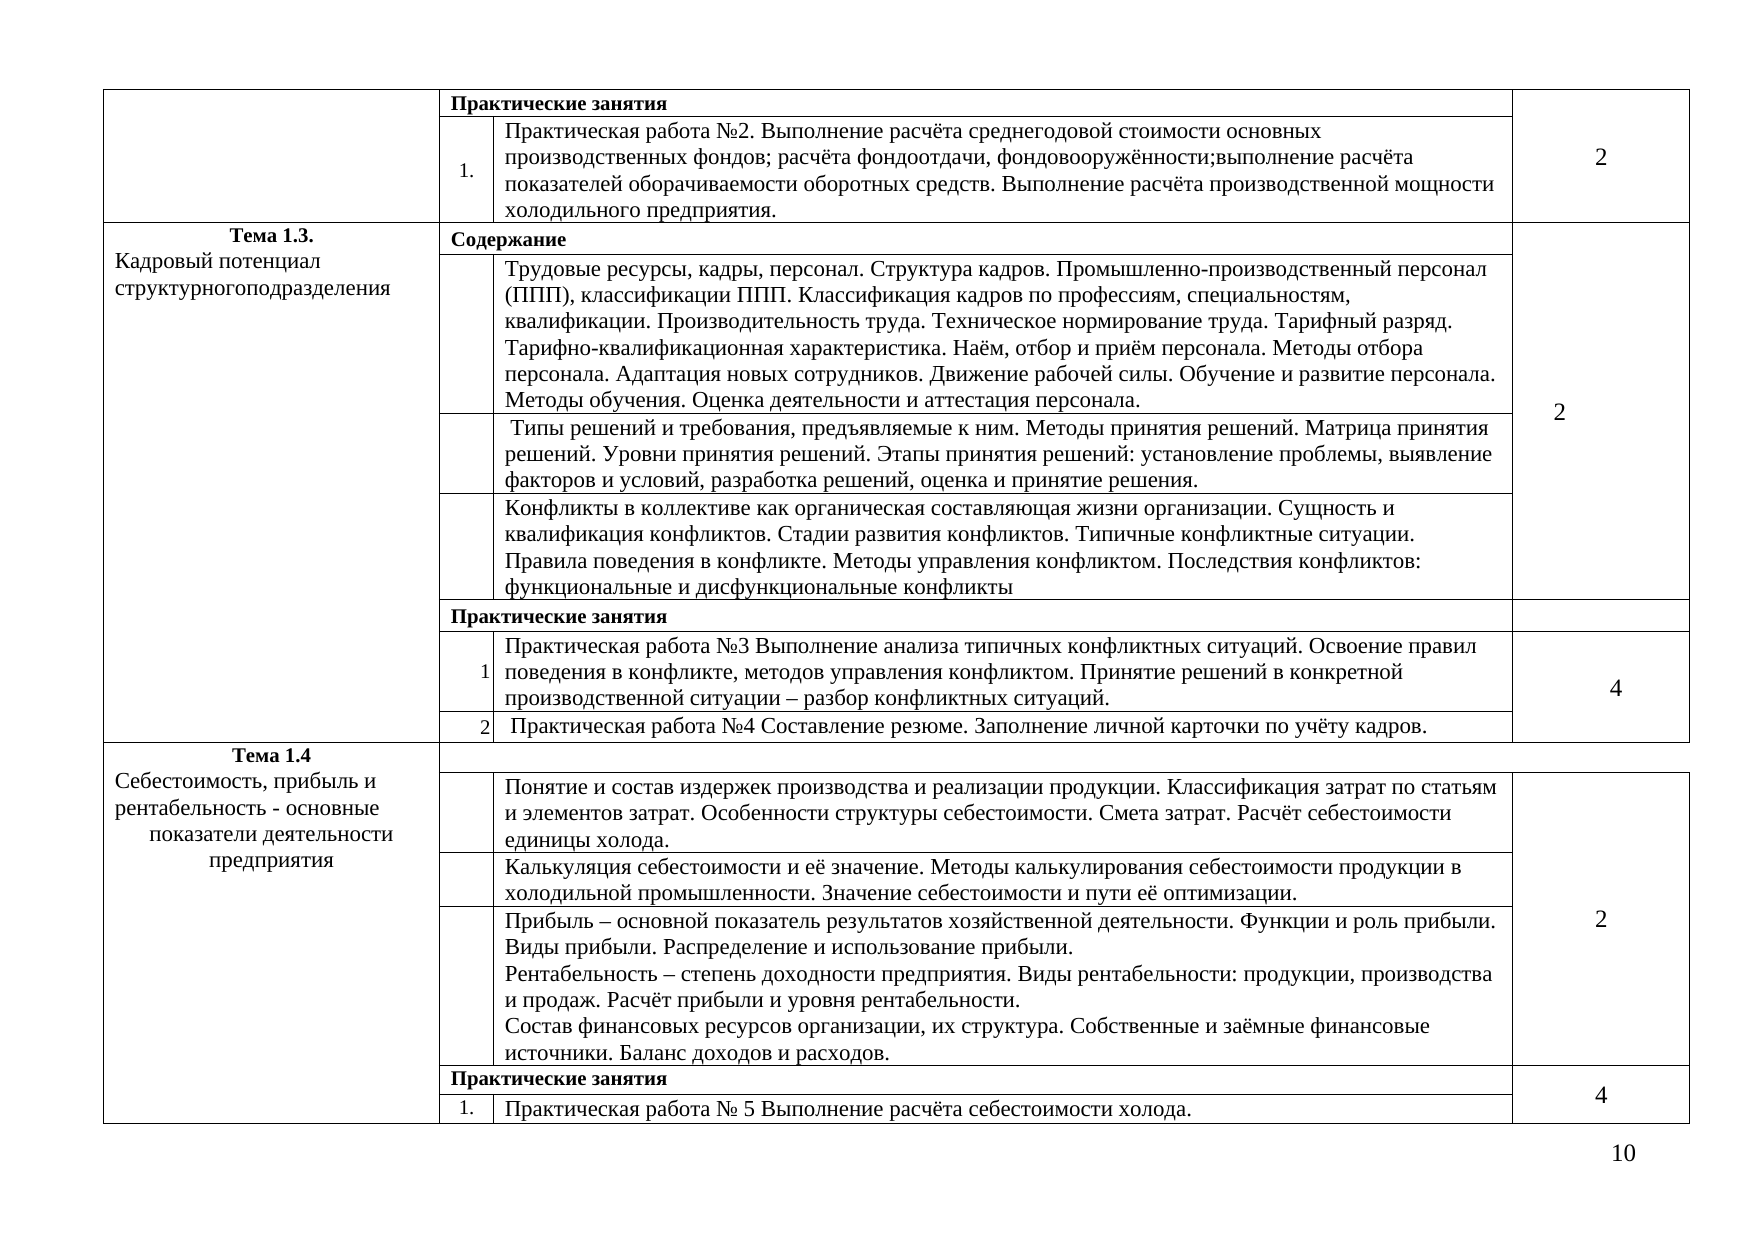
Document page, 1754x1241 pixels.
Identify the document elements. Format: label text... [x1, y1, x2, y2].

table_cell Калькуляция себестоимости и её значение. Методы калькулирования себестоимости продукции в холодильной промышленности. Значение себестоимости и пути её оптимизации. [494, 853, 1512, 906]
table_cell Практическая работа №4 Составление резюме. Заполнение личной карточки по учёту кадров. [494, 712, 1512, 742]
table_cell Конфликты в коллективе как органическая составляющая жизни организации. Сущность и квалификация конфликтов. Стадии развития конфликтов. Типичные конфликтные ситуации. Правила поведения в конфликте. Методы управления конфликтом. Последствия конфликтов: функциональные и дисфункциональные конфликты [494, 494, 1512, 599]
table_cell 4 [1513, 1066, 1689, 1123]
table_cell 1. [440, 1095, 493, 1123]
table_cell Понятие и состав издержек производства и реализации продукции. Классификация затрат по статьям и элементов затрат. Особенности структуры себестоимости. Смета затрат. Расчёт себестоимости единицы холода. [494, 773, 1512, 852]
table_cell [440, 255, 493, 413]
table_cell Практическая работа №3 Выполнение анализа типичных конфликтных ситуаций. Освоение правил поведения в конфликте, методов управления конфликтом. Принятие решений в конкретной производственной ситуации – разбор конфликтных ситуаций. [494, 632, 1512, 711]
table_cell Типы решений и требования, предъявляемые к ним. Методы принятия решений. Матрица принятия решений. Уровни принятия решений. Этапы принятия решений: установление проблемы, выявление факторов и условий, разработка решений, оценка и принятие решения. [494, 414, 1512, 493]
table_cell Тема 1.3. Кадровый потенциал структурногоподразделения [104, 223, 439, 742]
table_cell 2 [440, 712, 493, 742]
table_cell Тема 1.4 Себестоимость, прибыль и рентабельность - основные показатели деятельности предприятия [104, 743, 439, 1123]
table_cell [440, 853, 493, 906]
table_cell 2 [1513, 223, 1689, 599]
table_cell [440, 414, 493, 493]
table_cell Практические занятия [440, 90, 1512, 116]
table_cell [440, 907, 493, 1065]
table_cell 4 [1513, 632, 1689, 742]
table_cell [1513, 600, 1689, 631]
table_cell [440, 494, 493, 599]
table_cell 2 [1513, 773, 1689, 1065]
table_cell Практическая работа № 5 Выполнение расчёта себестоимости холода. [494, 1095, 1512, 1123]
table_cell Практические занятия [440, 1066, 1512, 1094]
table_cell 2 [1513, 90, 1689, 222]
table_cell Прибыль – основной показатель результатов хозяйственной деятельности. Функции и роль прибыли. Виды прибыли. Распределение и использование прибыли. Рентабельность – степень доходности предприятия. Виды рентабельности: продукции, производства и продаж. Расчёт прибыли и уровня рентабельности. Состав финансовых ресурсов организации, их структура. Собственные и заёмные финансовые источники. Баланс доходов и расходов. [494, 907, 1512, 1065]
table_cell [440, 773, 493, 852]
table_cell 1. [440, 117, 493, 222]
table_cell Практические занятия [440, 600, 1512, 631]
table_cell 1 [440, 632, 493, 711]
table_cell Трудовые ресурсы, кадры, персонал. Структура кадров. Промышленно-производственный персонал (ППП), классификации ППП. Классификация кадров по профессиям, специальностям, квалификации. Производительность труда. Техническое нормирование труда. Тарифный разряд. Тарифно-квалификационная характеристика. Наём, отбор и приём персонала. Методы отбора персонала. Адаптация новых сотрудников. Движение рабочей силы. Обучение и развитие персонала. Методы обучения. Оценка деятельности и аттестация персонала. [494, 255, 1512, 413]
table_cell Практическая работа №2. Выполнение расчёта среднегодовой стоимости основных производственных фондов; расчёта фондоотдачи, фондовооружённости;выполнение расчёта показателей оборачиваемости оборотных средств. Выполнение расчёта производственной мощности холодильного предприятия. [494, 117, 1512, 222]
table_cell Содержание [440, 223, 1512, 254]
